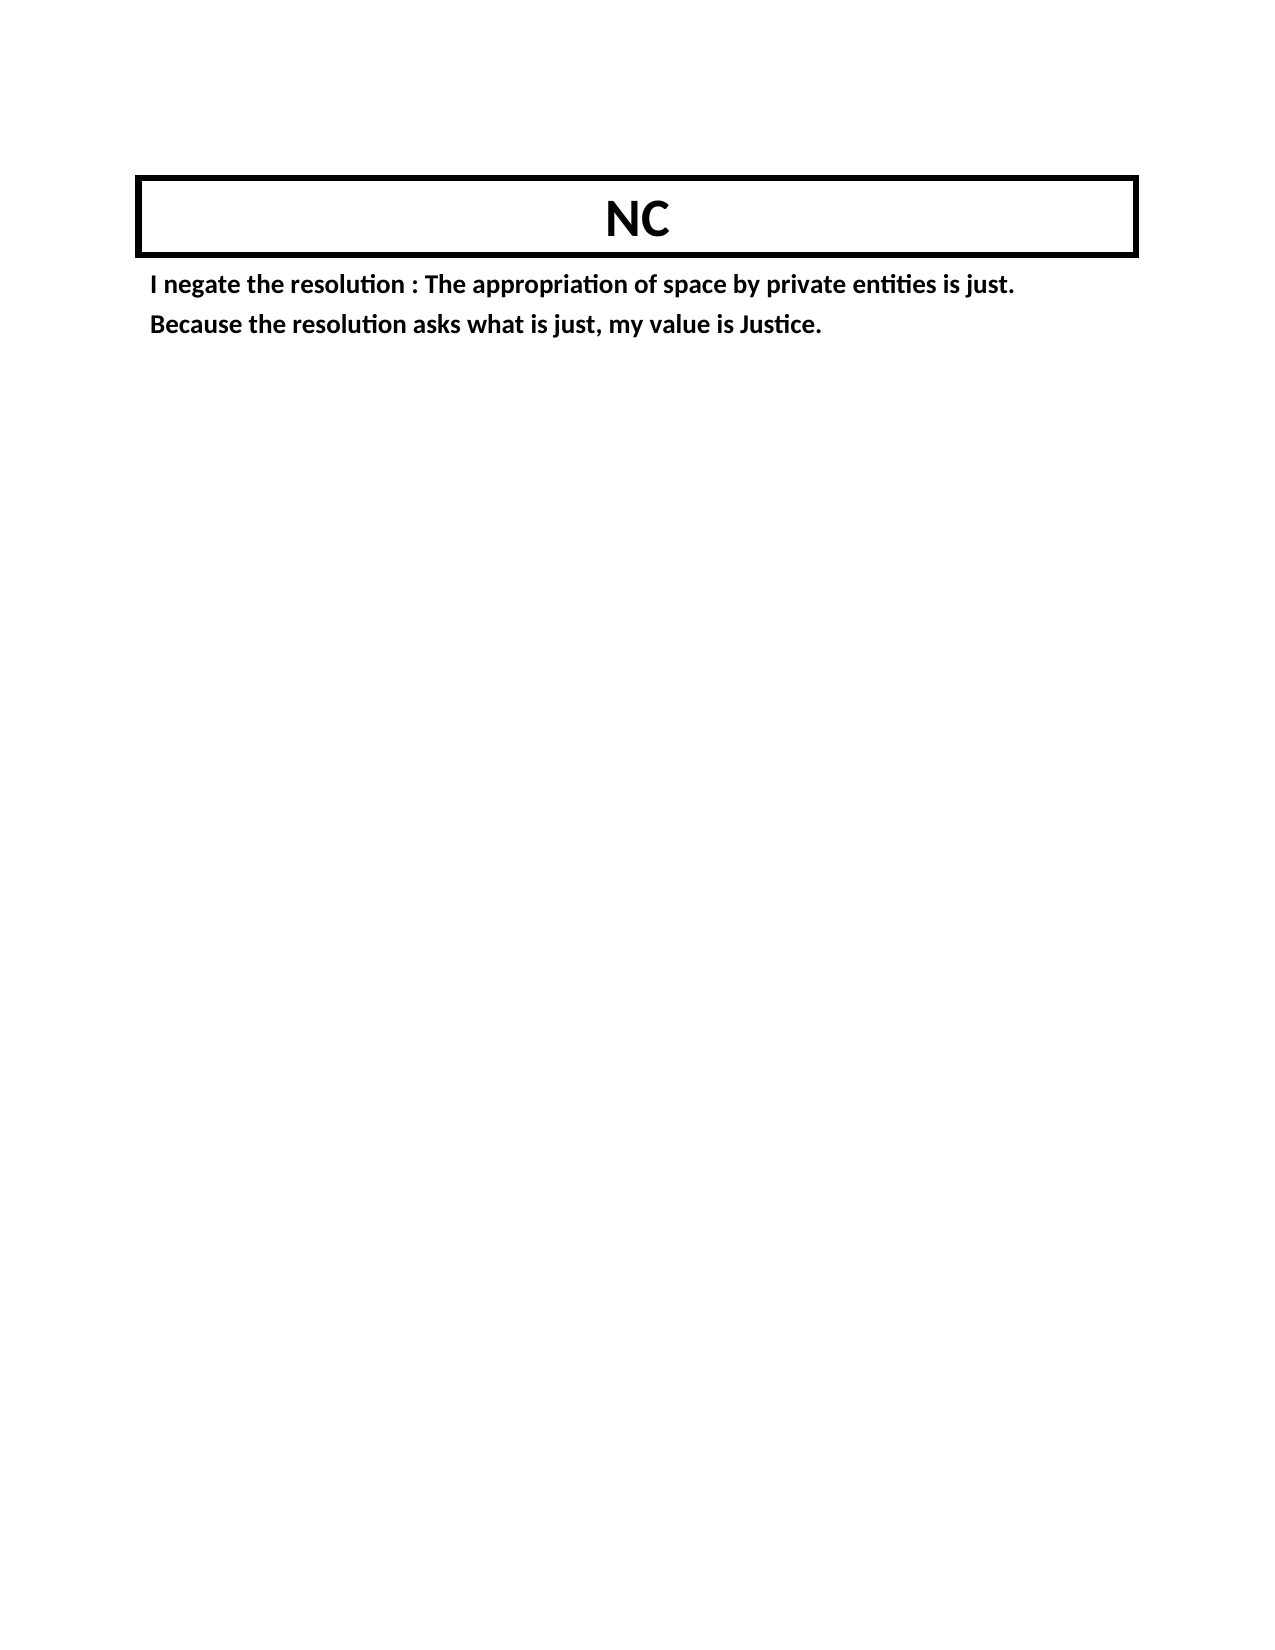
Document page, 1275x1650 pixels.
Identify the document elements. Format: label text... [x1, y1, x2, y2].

text I negate the resolution : The appropriation of space by private entities is just. [150, 267, 1125, 300]
text Because the resolution asks what is just, my value is Justice. [150, 307, 1125, 340]
subtitle NC [142, 181, 1133, 252]
